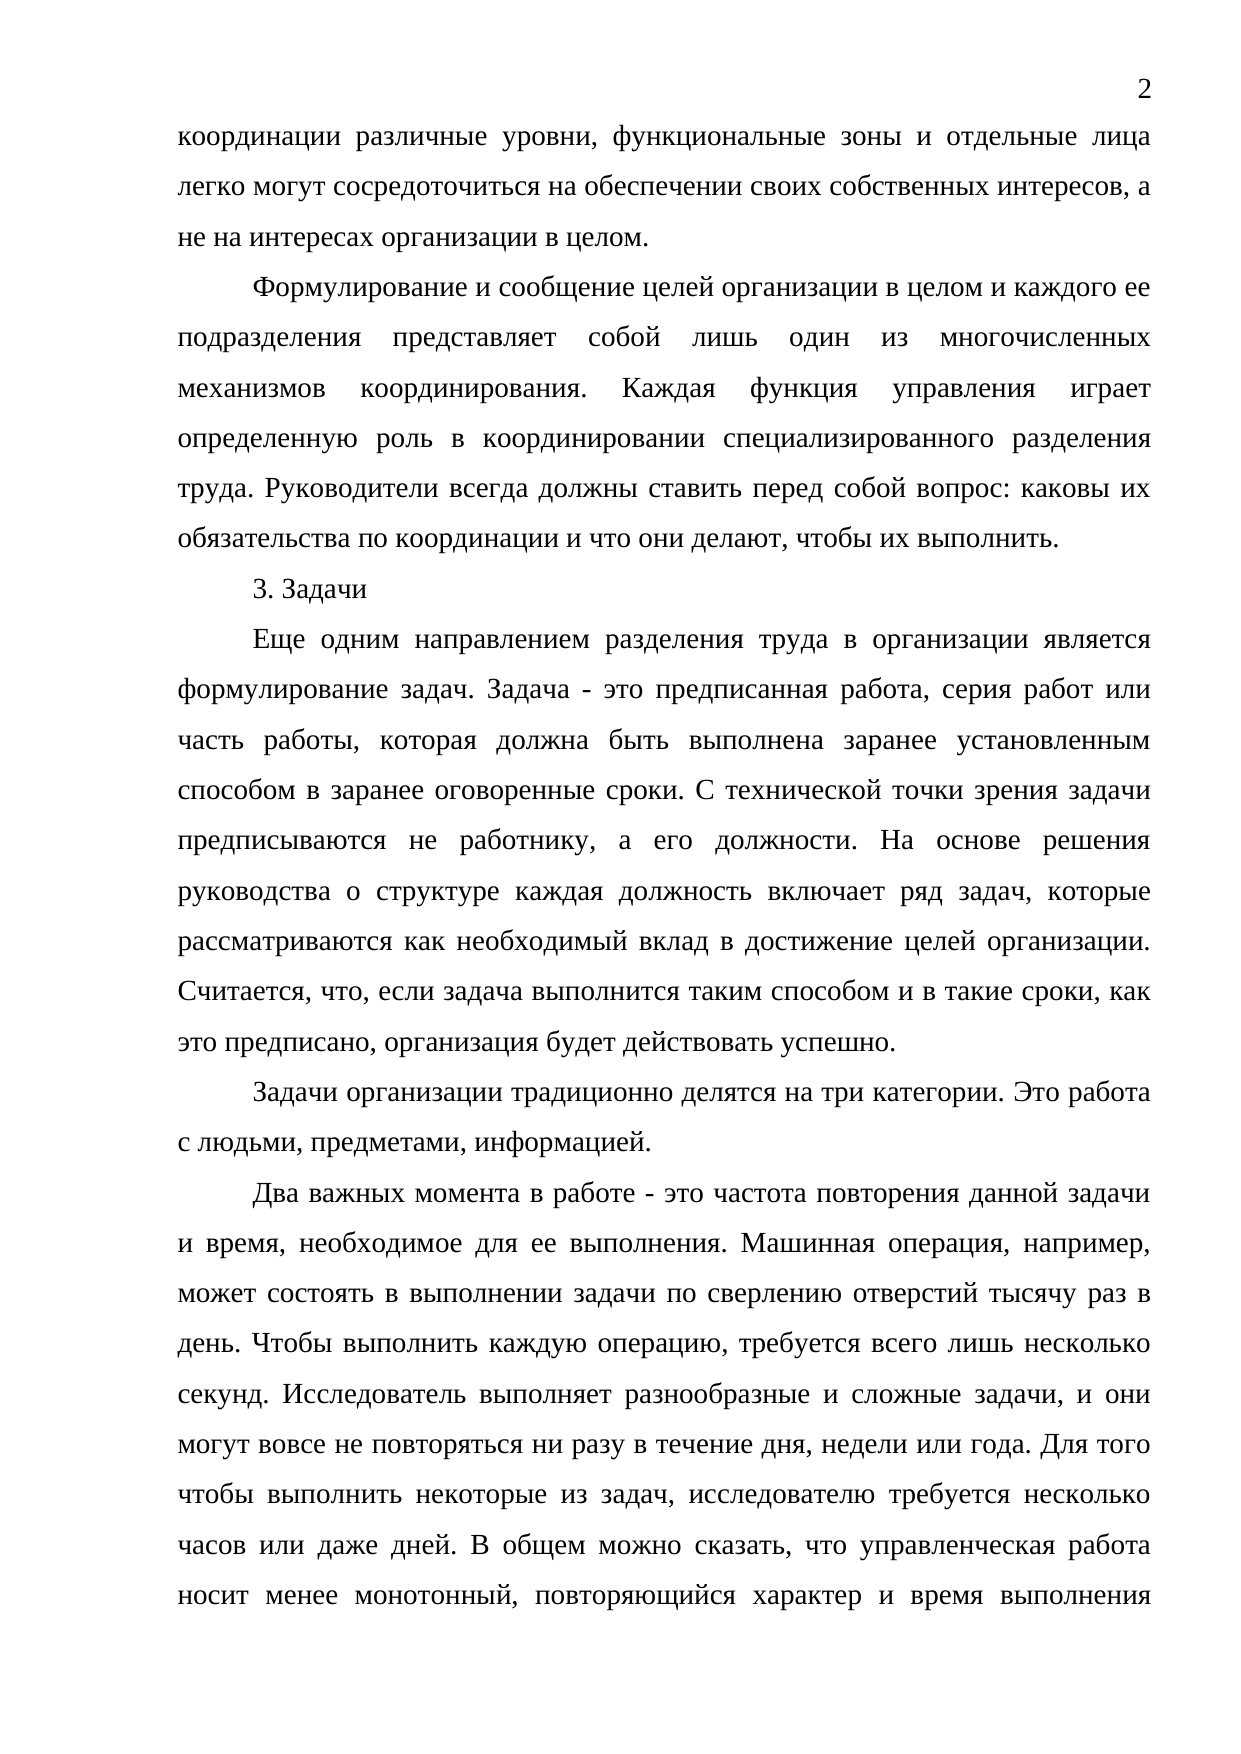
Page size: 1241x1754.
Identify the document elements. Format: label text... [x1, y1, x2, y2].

text Формулирование и сообщение целей организации в целом и каждого ее подразделения представляет собой лишь один из многочисленных механизмов координирования. Каждая функция управления играет определенную роль в координировании специализированного разделения труда. Руководители всегда должны ставить перед собой вопрос: каковы их обязательства по координации и что они делают, чтобы их выполнить. [177, 269, 1152, 554]
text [177, 1175, 1152, 1611]
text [177, 118, 1152, 252]
text 3. Задачи [177, 571, 1152, 604]
text Еще одним направлением разделения труда в организации является формулирование задач. Задача - это предписанная работа, серия работ или часть работы, которая должна быть выполнена заранее установленным способом в заранее оговоренные сроки. С технической точки зрения задачи предписываются не работнику, а его должности. На основе решения руководства о структуре каждая должность включает ряд задач, которые рассматриваются как необходимый вклад в достижение целей организации. Считается, что, если задача выполнится таким способом и в такие сроки, как это предписано, организация будет действовать успешно. [177, 621, 1152, 1057]
text Задачи организации традиционно делятся на три категории. Это работа с людьми, предметами, информацией. [177, 1074, 1152, 1158]
